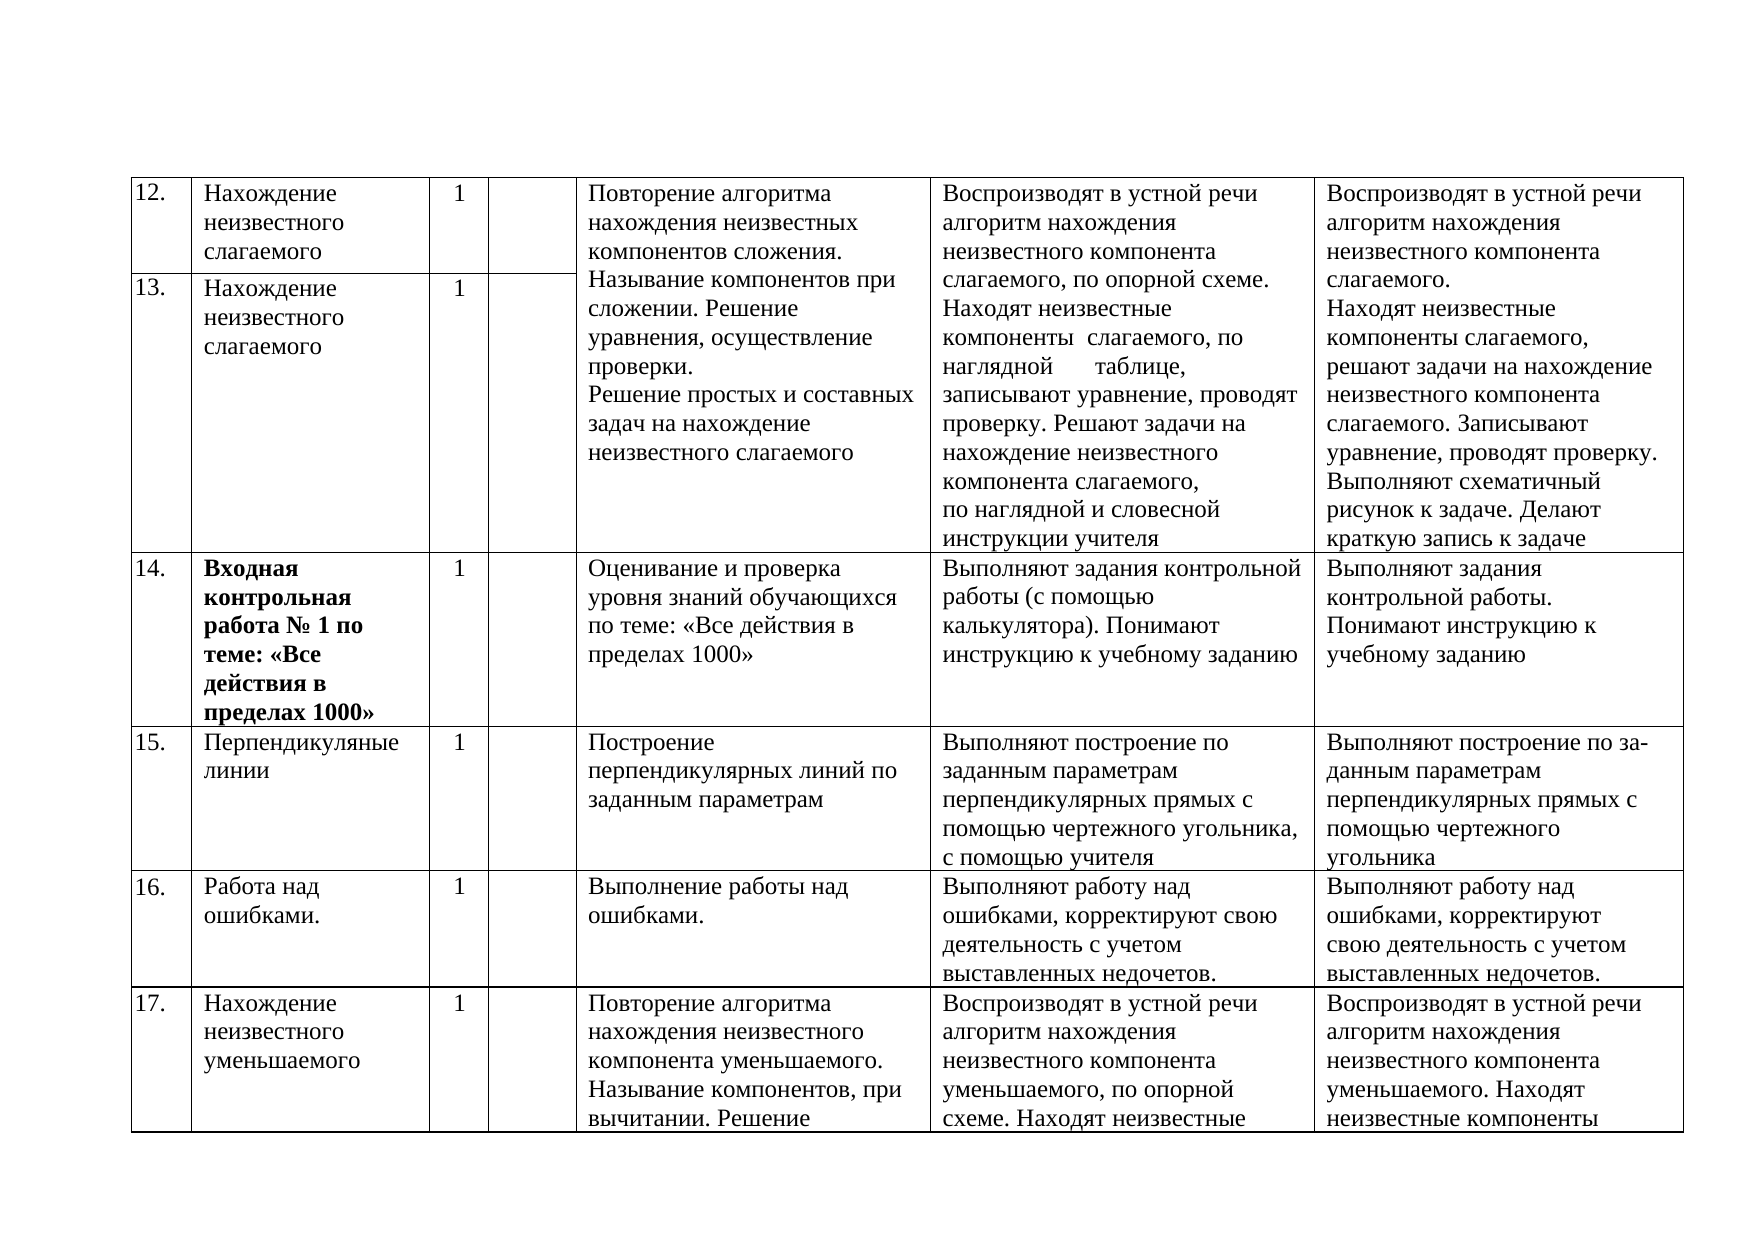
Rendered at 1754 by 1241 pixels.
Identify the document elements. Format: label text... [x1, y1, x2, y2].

table_cell 1 [430, 274, 488, 552]
table_cell Воспроизводят в устной речи алгоритм нахождения неизвестного компонента слагаемого. Находят неизвестные компоненты слагаемого, решают задачи на нахождение неизвестного компонента слагаемого. Записывают уравнение, проводят проверку. Выполняют схематичный рисунок к задаче. Делают краткую запись к задаче [1315, 178, 1683, 552]
table_cell [132, 871, 191, 986]
table_cell [132, 553, 191, 726]
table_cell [577, 988, 930, 1131]
table_cell [132, 727, 191, 870]
table_cell Выполняют построение по за- данным параметрам перпендикулярных прямых с помощью чертежного угольника [1315, 727, 1683, 870]
table_cell Выполняют задания контрольной работы (с помощью калькулятора). Понимают инструкцию к учебному заданию [931, 553, 1314, 726]
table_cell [1315, 988, 1683, 1131]
table_cell Нахождение неизвестного слагаемого [192, 274, 429, 552]
table_cell Повторение алгоритма нахождения неизвестных компонентов сложения. Называние компонентов при сложении. Решение уравнения, осуществление проверки. Решение простых и составных задач на нахождение неизвестного слагаемого [577, 178, 930, 552]
table_cell Выполнение работы над ошибками. [577, 871, 930, 986]
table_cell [192, 988, 429, 1131]
table_cell Выполняют построение по заданным параметрам перпендикулярных прямых с помощью чертежного угольника, с помощью учителя [931, 727, 1314, 870]
table_cell Работа над ошибками. [192, 871, 429, 986]
table_cell [489, 274, 576, 552]
table_cell Входная контрольная работа № 1 по теме: «Все действия в пределах 1000» [192, 553, 429, 726]
table_cell Выполняют работу над ошибками, корректируют свою деятельность с учетом выставленных недочетов. [931, 871, 1314, 986]
table_cell [489, 178, 576, 272]
table_cell [132, 178, 191, 272]
table_cell Воспроизводят в устной речи алгоритм нахождения неизвестного компонента слагаемого, по опорной схеме. Находят неизвестные компоненты слагаемого, по наглядной таблице, записывают уравнение, проводят проверку. Решают задачи на нахождение неизвестного компонента слагаемого, по наглядной и словесной инструкции учителя [931, 178, 1314, 552]
table_cell 1 [430, 727, 488, 870]
table_cell Оценивание и проверка уровня знаний обучающихся по теме: «Все действия в пределах 1000» [577, 553, 930, 726]
table_cell Построение перпендикулярных линий по заданным параметрам [577, 727, 930, 870]
table_cell [489, 988, 576, 1131]
table_cell 1 [430, 553, 488, 726]
table_cell Перпендикуляные линии [192, 727, 429, 870]
table_cell Выполняют работу над ошибками, корректируют свою деятельность с учетом выставленных недочетов. [1315, 871, 1683, 986]
table_cell Выполняют задания контрольной работы. Понимают инструкцию к учебному заданию [1315, 553, 1683, 726]
table_cell [489, 871, 576, 986]
table_cell [489, 553, 576, 726]
table_cell [132, 988, 191, 1131]
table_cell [931, 988, 1314, 1131]
table_cell [132, 274, 191, 552]
table_cell [489, 727, 576, 870]
table_cell 1 [430, 178, 488, 272]
table_cell 1 [430, 988, 488, 1131]
table_cell 1 [430, 871, 488, 986]
table_cell Нахождение неизвестного слагаемого [192, 178, 429, 272]
